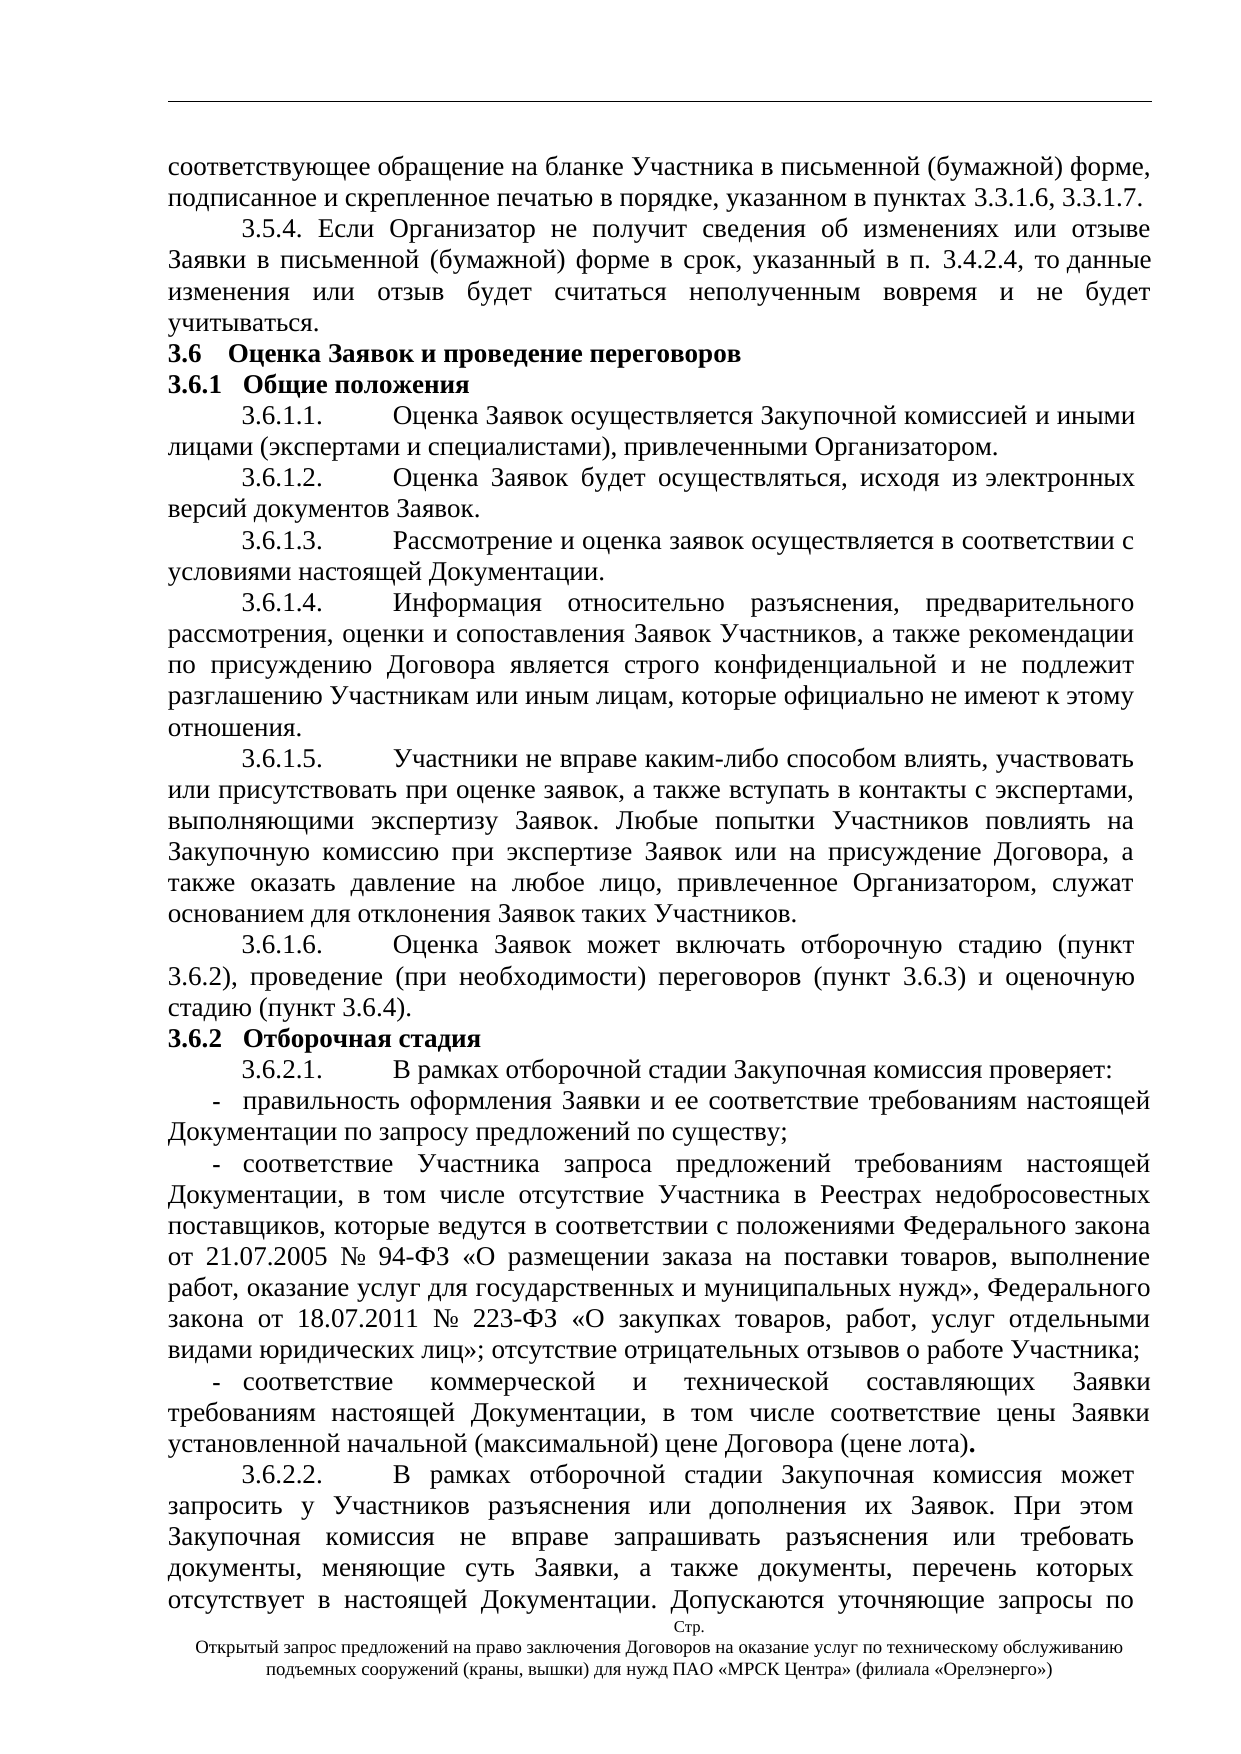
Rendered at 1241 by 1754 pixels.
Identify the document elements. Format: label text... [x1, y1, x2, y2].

list Оценка Заявок будет осуществляться, исходя из электронных версий документов Заявок. [168, 461, 1135, 524]
list Рассмотрение и оценка заявок осуществляется в соответствии с условиями настоящей Документации. [168, 524, 1135, 586]
list соответствие Участника запроса предложений требованиям настоящей Документации, в том числе отсутствие Участника в Реестрах недобросовестных поставщиков, которые ведутся в соответствии с положениями Федерального закона от 21.07.2005 № 94-ФЗ «О размещении заказа на поставки товаров, выполнение работ, оказание услуг для государственных и муниципальных нужд», Федерального закона от 18.07.2011 № 223-ФЗ «О закупках товаров, работ, услуг отдельными видами юридических лиц»; отсутствие отрицательных отзывов о работе Участника; [168, 1147, 1152, 1365]
list В рамках отборочной стадии Закупочная комиссия проверяет: [168, 1053, 1135, 1084]
subtitle Общие положения [168, 368, 1152, 399]
list Если Организатор не получит сведения об изменениях или отзыве Заявки в письменной (бумажной) форме в срок, указанный в п. 3.4.2.4, то данные изменения или отзыв будет считаться неполученным вовремя и не будет учитываться. [168, 212, 1152, 337]
list Оценка Заявок осуществляется Закупочной комиссией и иными лицами (экспертами и специалистами), привлеченными Организатором. [168, 399, 1135, 461]
list Информация относительно разъяснения, предварительного рассмотрения, оценки и сопоставления Заявок Участников, а также рекомендации по присуждению Договора является строго конфиденциальной и не подлежит разглашению Участникам или иным лицам, которые официально не имеют к этому отношения. [168, 586, 1135, 742]
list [168, 1458, 1135, 1614]
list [168, 150, 1152, 212]
subtitle Оценка Заявок и проведение переговоров [168, 337, 1152, 368]
subtitle Отборочная стадия [168, 1022, 1152, 1053]
list Участники не вправе каким-либо способом влиять, участвовать или присутствовать при оценке заявок, а также вступать в контакты с экспертами, выполняющими экспертизу Заявок. Любые попытки Участников повлиять на Закупочную комиссию при экспертизе Заявок или на присуждение Договора, а также оказать давление на любое лицо, привлеченное Организатором, служат основанием для отклонения Заявок таких Участников. [168, 742, 1135, 929]
list Оценка Заявок может включать отборочную стадию (пункт 3.6.2), проведение (при необходимости) переговоров (пункт 3.6.3) и оценочную стадию (пункт 3.6.4). [168, 929, 1135, 1022]
list правильность оформления Заявки и ее соответствие требованиям настоящей Документации по запросу предложений по существу; [168, 1084, 1152, 1147]
list соответствие коммерческой и технической составляющих Заявки требованиям настоящей Документации, в том числе соответствие цены Заявки установленной начальной (максимальной) цене Договора (цене лота). [168, 1365, 1152, 1458]
